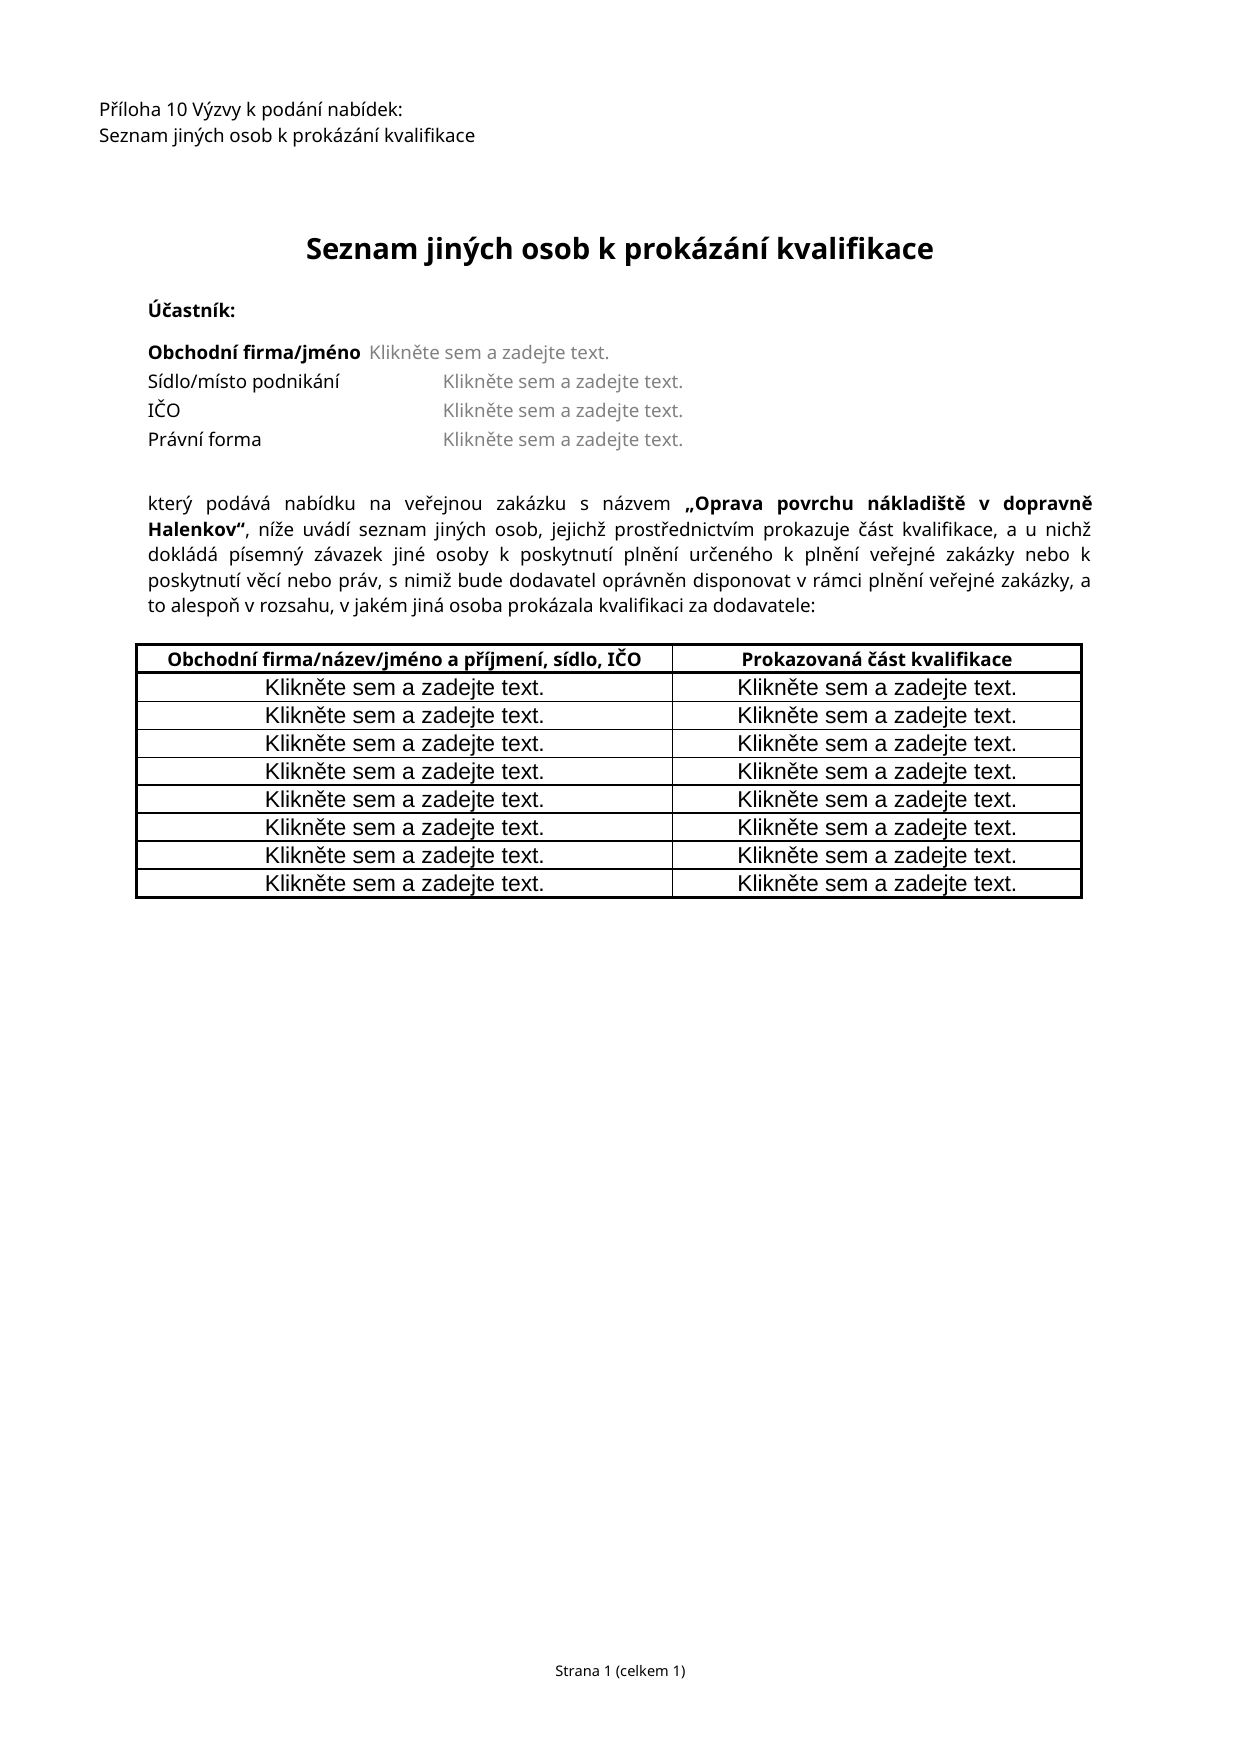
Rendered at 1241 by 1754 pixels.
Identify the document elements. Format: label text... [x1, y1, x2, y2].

text Účastník: [148, 293, 1093, 324]
title Seznam jiných osob k prokázání kvalifikace [148, 228, 1093, 268]
text Sídlo/místo podnikání [148, 365, 1093, 394]
table_header Obchodní firma/název/jméno a příjmení, sídlo, IČO [138, 646, 672, 671]
text který podává nabídku na veřejnou zakázku s názvem „Oprava povrchu nákladiště v dopravně Halenkov“, níže uvádí seznam jiných osob, jejichž prostřednictvím prokazuje část kvalifikace, a u nichž dokládá písemný závazek jiné osoby k poskytnutí plnění určeného k plnění veřejné zakázky nebo k poskytnutí věcí nebo práv, s nimiž bude dodavatel oprávněn disponovat v rámci plnění veřejné zakázky, a to alespoň v rozsahu, v jakém jiná osoba prokázala kvalifikaci za dodavatele: [148, 490, 1093, 618]
text IČO [148, 394, 1093, 423]
text Právní forma [148, 423, 1093, 452]
table_header Prokazovaná část kvalifikace [673, 646, 1080, 671]
text Obchodní firma/jméno [148, 336, 1093, 365]
